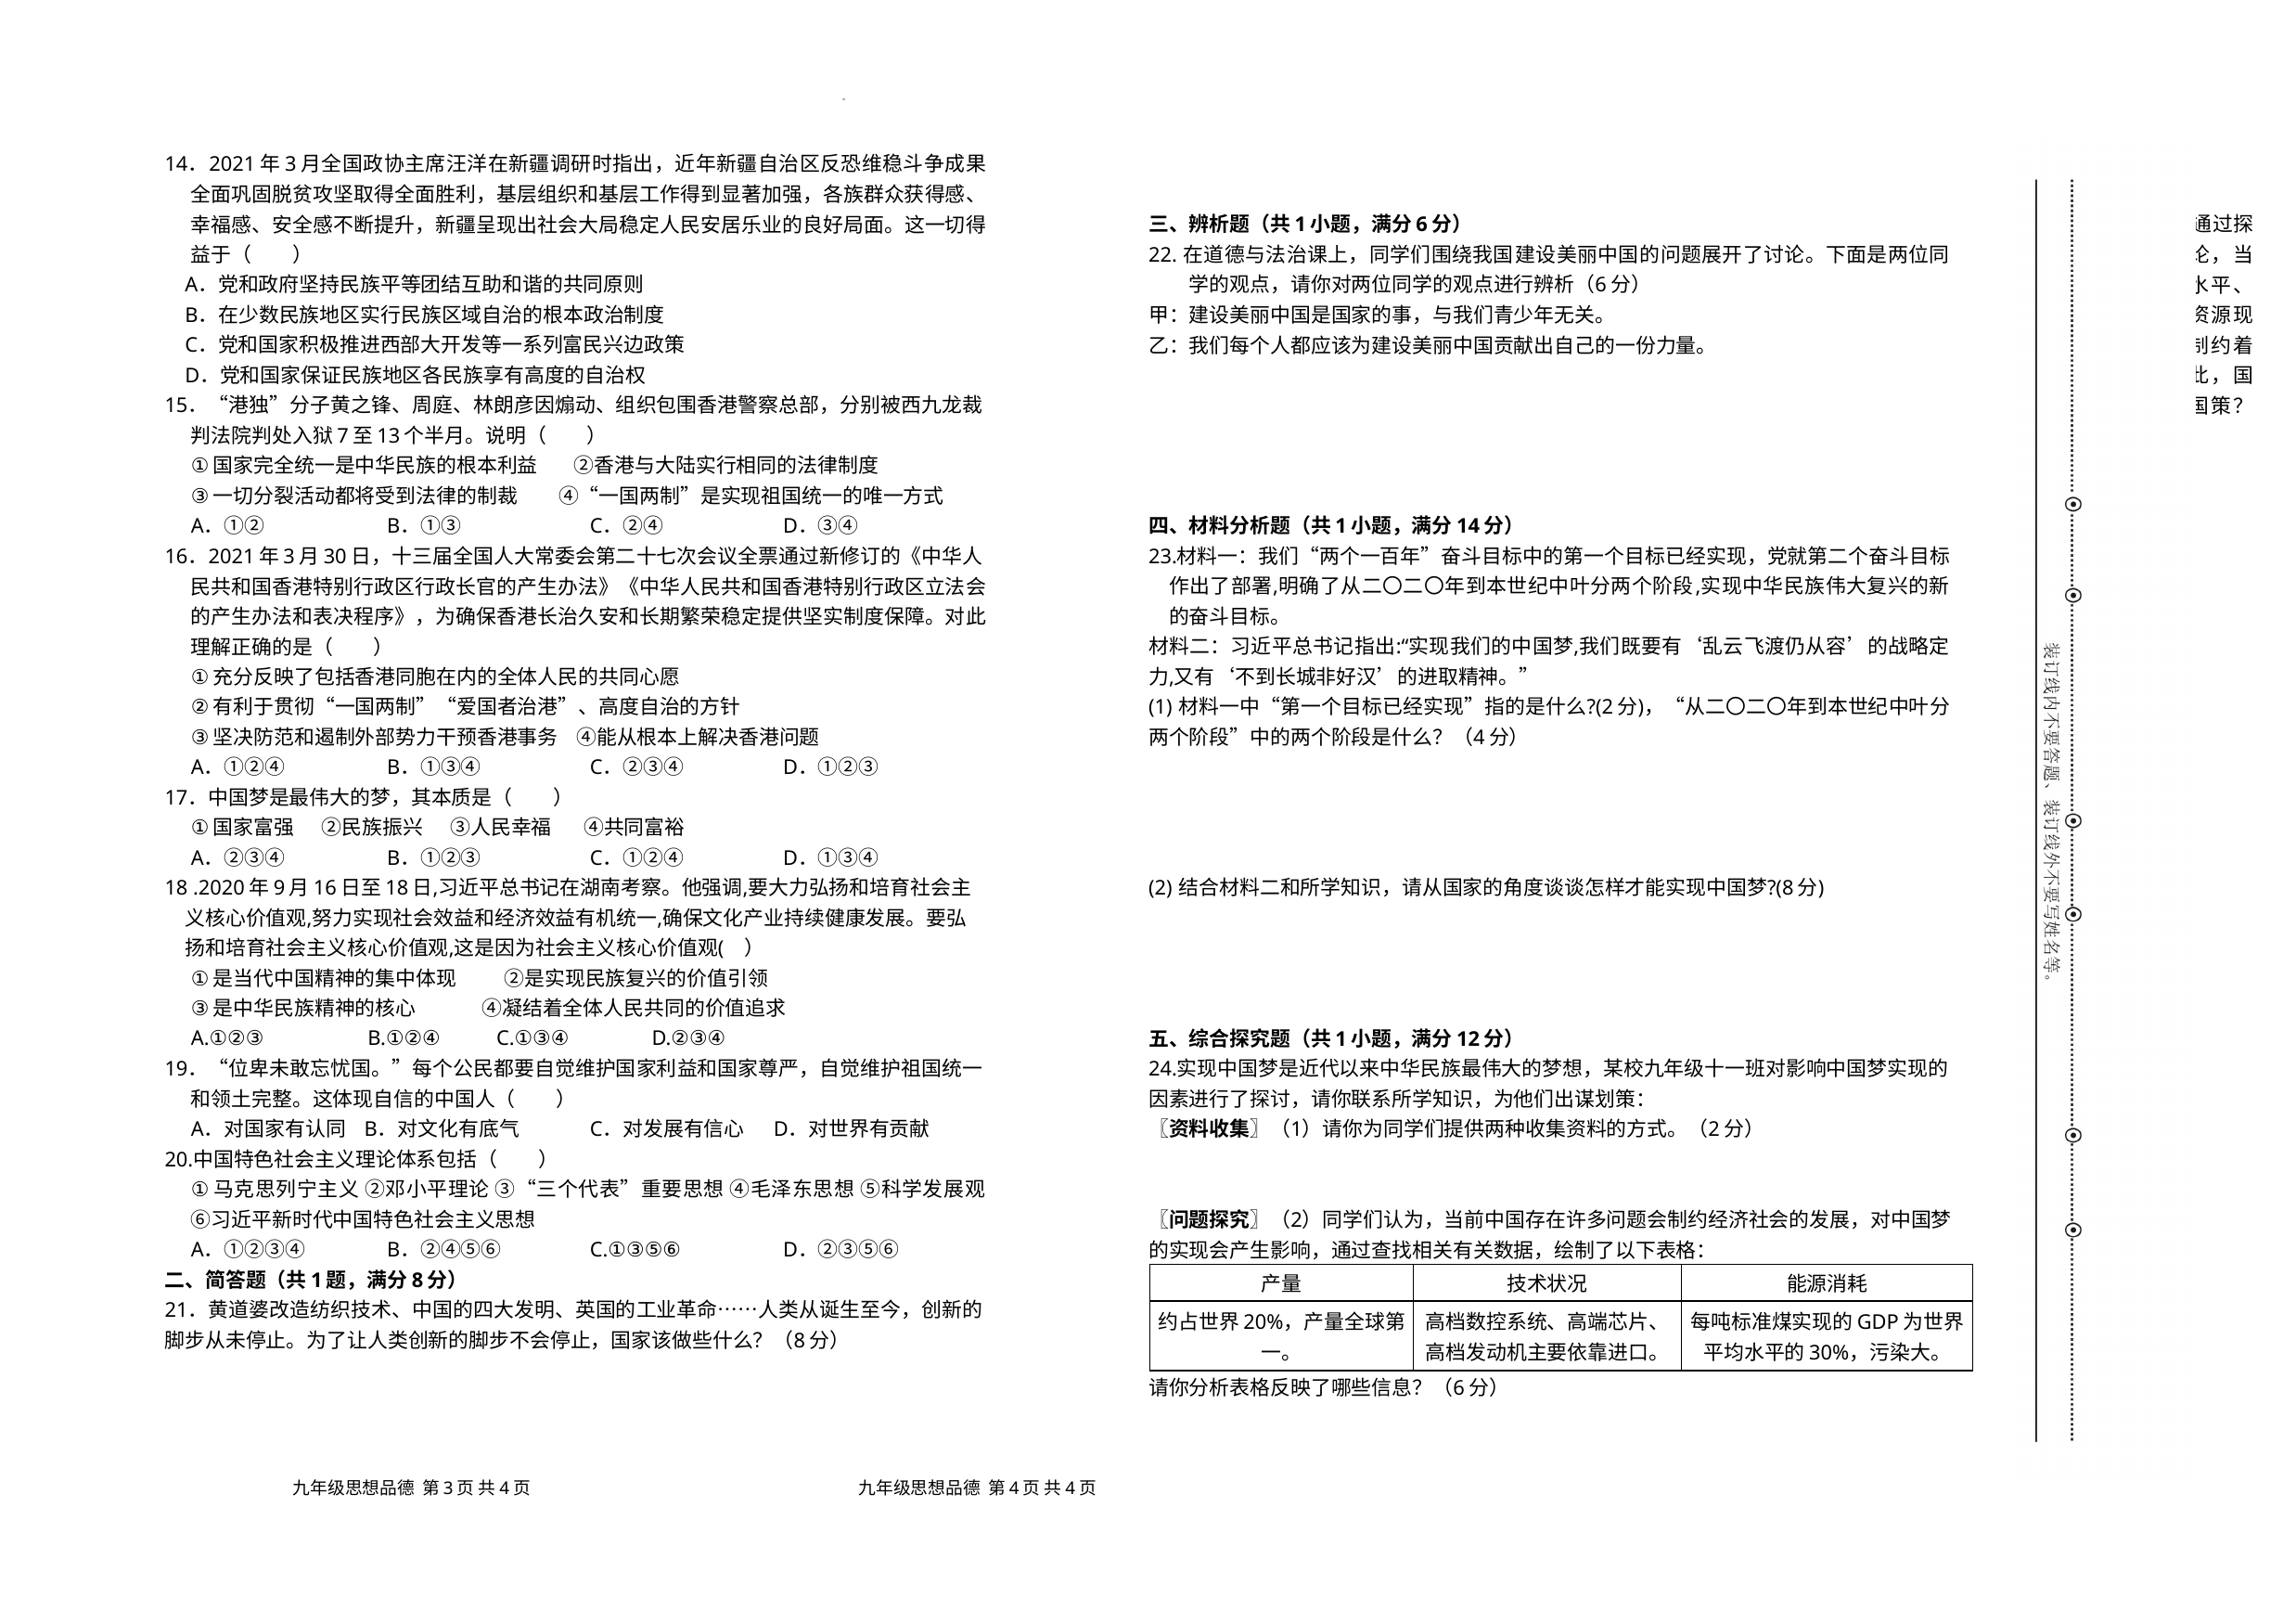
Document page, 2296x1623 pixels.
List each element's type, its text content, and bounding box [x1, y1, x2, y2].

text ③一切分裂活动都将受到法律的制裁 ④“一国两制”是实现祖国统一的唯一方式 [191, 480, 986, 509]
text ①充分反映了包括香港同胞在内的全体人民的共同心愿 [191, 661, 986, 690]
text A．②③④ B．①②③ C．①②④ D．①③④ [164, 842, 986, 871]
text ①马克思列宁主义 ②邓小平理论 ③“三个代表”重要思想 ④毛泽东思想 ⑤科学发展观 ⑥习近平新时代中国特色社会主义思想 [191, 1173, 986, 1233]
list 二、简答题（共1题，满分8分） [164, 1264, 986, 1294]
text A．①②④ B．①③④ C．②③④ D．①②③ [164, 751, 986, 781]
text B．在少数民族地区实行民族区域自治的根本政治制度 [164, 299, 986, 328]
text A．①②③④ B．②④⑤⑥ C.①③⑤⑥ D．②③⑤⑥ [164, 1233, 986, 1264]
picture [2011, 136, 2196, 1485]
text 材料二：习近平总书记指出:“实现我们的中国梦,我们既要有‘乱云飞渡仍从容’的战略定力,又有‘不到长城非好汉’的进取精神。” [1148, 630, 1950, 690]
list 五、综合探究题（共1小题，满分12分） [1148, 1023, 1981, 1052]
text 18 .2020年9月16日至18日,习近平总书记在湖南考察。他强调,要大力弘扬和培育社会主义核心价值观,努力实现社会效益和经济效益有机统一,确保文化产业持续健康发展。要弘扬和培育社会主义核心价值观,这是因为社会主义核心价值观( ） [164, 871, 986, 962]
text A．①② B．①③ C．②④ D．③④ [164, 509, 986, 540]
text ①国家富强 ②民族振兴 ③人民幸福 ④共同富裕 [191, 811, 986, 842]
text 的实现会产生影响，通过查找相关有关数据，绘制了以下表格： [1148, 1233, 1981, 1264]
text 14．2021年3月全国政协主席汪洋在新疆调研时指出，近年新疆自治区反恐维稳斗争成果全面巩固脱贫攻坚取得全面胜利，基层组织和基层工作得到显著加强，各族群众获得感、幸福感、安全感不断提升，新疆呈现出社会大局稳定人民安居乐业的良好局面。这一切得益于（ ） [164, 148, 986, 268]
list 辨析题（共1小题，满分6分） [1148, 208, 1950, 238]
table_header 能源消耗 [1682, 1265, 1972, 1300]
text ③是中华民族精神的核心 ④凝结着全体人民共同的价值追求 [164, 992, 986, 1023]
text 〖资料收集〗（1）请你为同学们提供两种收集资料的方式。（2分） [1148, 1113, 1981, 1143]
text 20.中国特色社会主义理论体系包括（ ） [164, 1143, 986, 1173]
text 15．“港独”分子黄之锋、周庭、林朗彦因煽动、组织包围香港警察总部，分别被西九龙裁判法院判处入狱7至13个半月。说明（ ） [164, 389, 986, 449]
text 〖活动总结〗（3）通过探讨，同学们得出结论，当前中国的经济发展水平、生态环境、人口、资源现状都在一定程度上制约着中国梦的实现。为此，国家提出了哪些基本国策？（4分） [2196, 208, 2254, 449]
table_header 技术状况 [1414, 1265, 1681, 1300]
text 16．2021年3月30日，十三届全国人大常委会第二十七次会议全票通过新修订的《中华人民共和国香港特别行政区行政长官的产生办法》《中华人民共和国香港特别行政区立法会的产生办法和表决程序》，为确保香港长治久安和长期繁荣稳定提供坚实制度保障。对此理解正确的是（ ） [164, 540, 986, 661]
list 结合材料二和所学知识，请从国家的角度谈谈怎样才能实现中国梦?(8分) [1148, 871, 1950, 902]
text 〖问题探究〗（2）同学们认为，当前中国存在许多问题会制约经济社会的发展，对中国梦 [1148, 1204, 1981, 1233]
text A．对国家有认同 B．对文化有底气 C．对发展有信心 D．对世界有贡献 [164, 1113, 986, 1143]
table_cell 约占世界20%，产量全球第一。 [1150, 1302, 1413, 1370]
table_cell 高档数控系统、高端芯片、高档发动机主要依靠进口。 [1414, 1302, 1681, 1370]
text A．党和政府坚持民族平等团结互助和谐的共同原则 [164, 268, 986, 299]
text A.①②③ B.①②④ C.①③④ D.②③④ [164, 1023, 986, 1052]
text 23.材料一：我们“两个一百年”奋斗目标中的第一个目标已经实现，党就第二个奋斗目标作出了部署,明确了从二〇二〇年到本世纪中叶分两个阶段,实现中华民族伟大复兴的新的奋斗目标。 [1148, 540, 1950, 630]
text ①是当代中国精神的集中体现 ②是实现民族复兴的价值引领 [164, 962, 986, 992]
text 请你分析表格反映了哪些信息？（6分） [1148, 1371, 1981, 1401]
table_cell 每吨标准煤实现的GDP为世界平均水平的30%，污染大。 [1682, 1302, 1972, 1370]
text 甲：建设美丽中国是国家的事，与我们青少年无关。 [1148, 299, 1950, 328]
text ②有利于贯彻“一国两制”“爱国者治港”、高度自治的方针 [191, 690, 986, 721]
text 21．黄道婆改造纺织技术、中国的四大发明、英国的工业革命……人类从诞生至今，创新的脚步从未停止。为了让人类创新的脚步不会停止，国家该做些什么？（8分） [164, 1294, 986, 1354]
list 22. 在道德与法治课上，同学们围绕我国建设美丽中国的问题展开了讨论。下面是两位同学的观点，请你对两位同学的观点进行辨析（6分） [1148, 238, 1950, 299]
text ①国家完全统一是中华民族的根本利益 ②香港与大陆实行相同的法律制度 [191, 449, 986, 480]
list 四、材料分析题（共1小题，满分14分） [1148, 509, 1950, 540]
text 19．“位卑未敢忘忧国。”每个公民都要自觉维护国家利益和国家尊严，自觉维护祖国统一和领土完整。这体现自信的中国人（ ） [164, 1052, 986, 1113]
text ③坚决防范和遏制外部势力干预香港事务 ④能从根本上解决香港问题 [191, 721, 986, 751]
table_header 产量 [1150, 1265, 1413, 1300]
text 乙：我们每个人都应该为建设美丽中国贡献出自己的一份力量。 [1148, 328, 1950, 359]
text 24.实现中国梦是近代以来中华民族最伟大的梦想，某校九年级十一班对影响中国梦实现的 [1148, 1052, 1981, 1083]
text C．党和国家积极推进西部大开发等一系列富民兴边政策 [164, 328, 986, 359]
text D．党和国家保证民族地区各民族享有高度的自治权 [185, 359, 986, 389]
list 材料一中“第一个目标已经实现”指的是什么?(2分)，“从二〇二〇年到本世纪中叶分两个阶段”中的两个阶段是什么？（4分） [1148, 690, 1950, 751]
text 因素进行了探讨，请你联系所学知识，为他们出谋划策： [1148, 1083, 1981, 1113]
text 17．中国梦是最伟大的梦，其本质是（ ） [164, 781, 986, 811]
